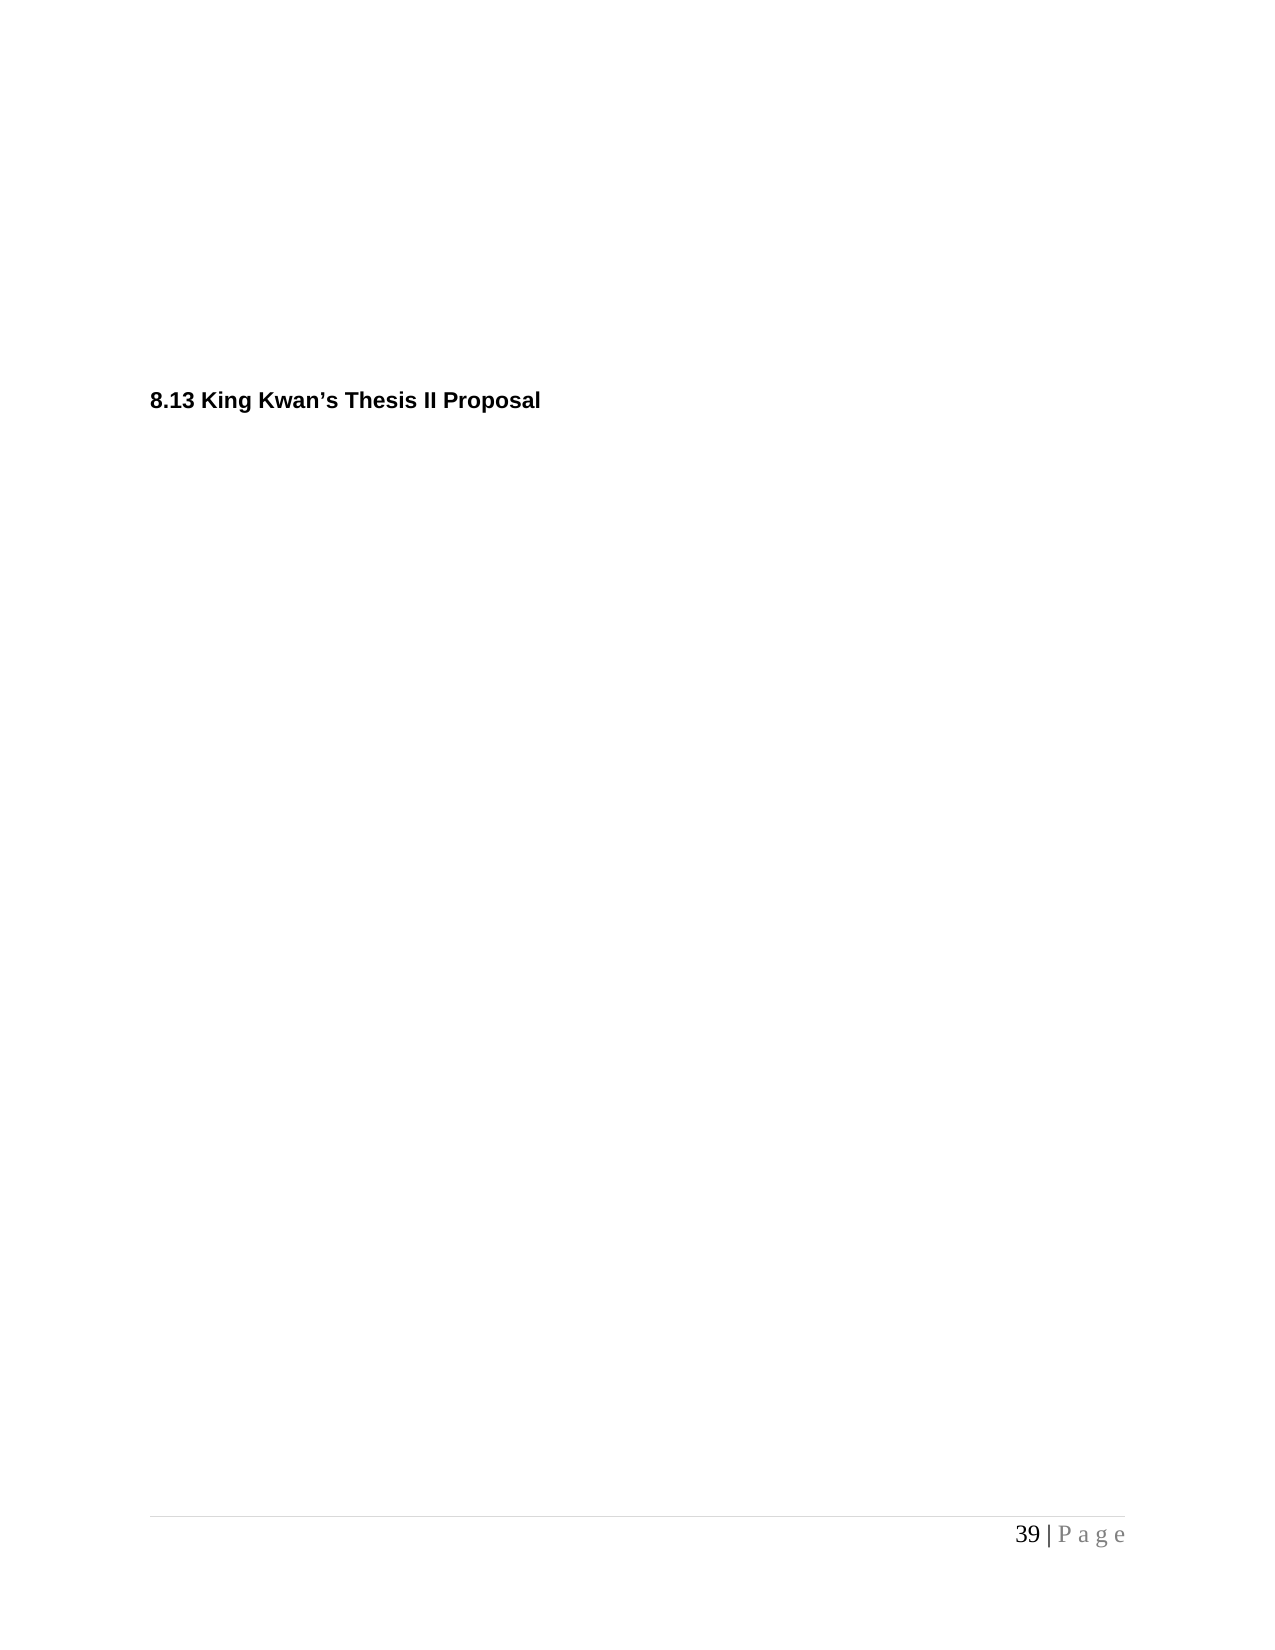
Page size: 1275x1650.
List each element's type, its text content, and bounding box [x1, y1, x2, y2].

text 8.13 King Kwan’s Thesis II Proposal [150, 387, 1125, 413]
